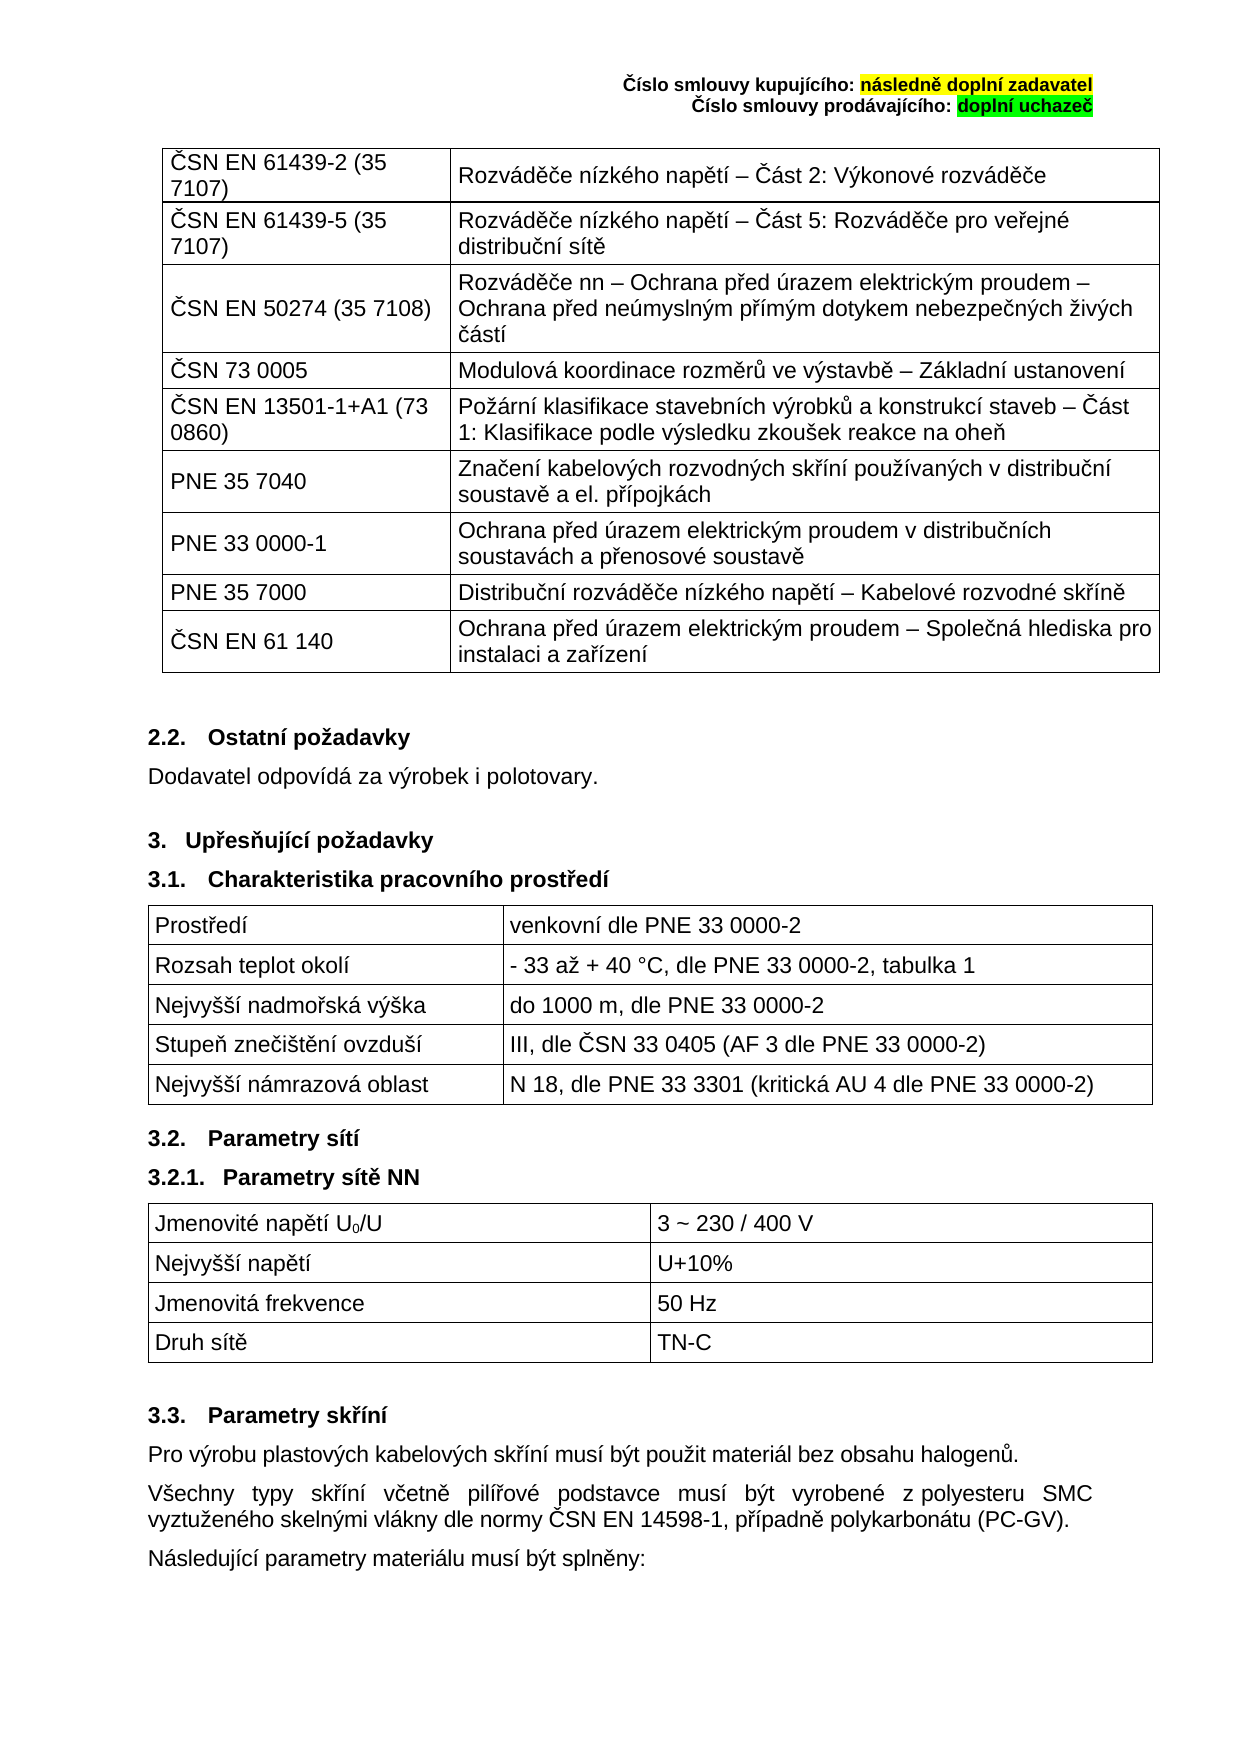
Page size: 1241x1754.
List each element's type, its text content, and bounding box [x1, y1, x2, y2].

list Parametry sítě NN [148, 1163, 1093, 1190]
table_cell Nejvyšší námrazová oblast [149, 1065, 503, 1104]
table_cell Modulová koordinace rozměrů ve výstavbě – Základní ustanovení [451, 353, 1159, 388]
table_cell ČSN EN 50274 (35 7108) [163, 265, 450, 352]
table_cell ČSN EN 61439-5 (35 7107) [163, 203, 450, 263]
table_cell Nejvyšší napětí [149, 1243, 650, 1282]
table_cell - 33 až + 40 °C, dle PNE 33 0000-2, tabulka 1 [504, 945, 1152, 984]
table_cell Rozváděče nízkého napětí – Část 2: Výkonové rozváděče [451, 149, 1159, 201]
table_cell do 1000 m, dle PNE 33 0000-2 [504, 985, 1152, 1024]
table_cell Ochrana před úrazem elektrickým proudem v distribučních soustavách a přenosové soustavě [451, 513, 1159, 574]
list Parametry sítí [148, 1125, 1093, 1151]
table_cell ČSN EN 61 140 [163, 611, 450, 672]
text Pro výrobu plastových kabelových skříní musí být použit materiál bez obsahu halogenů. [148, 1441, 1093, 1467]
list Parametry skříní [148, 1402, 1093, 1428]
table_cell PNE 33 0000-1 [163, 513, 450, 574]
table_cell N 18, dle PNE 33 3301 (kritická AU 4 dle PNE 33 0000-2) [504, 1065, 1152, 1104]
table_cell Jmenovitá frekvence [149, 1283, 650, 1322]
table_cell Nejvyšší nadmořská výška [149, 985, 503, 1024]
table_cell Značení kabelových rozvodných skříní používaných v distribuční soustavě a el. přípojkách [451, 451, 1159, 512]
table_cell Rozsah teplot okolí [149, 945, 503, 984]
table_cell Požární klasifikace stavebních výrobků a konstrukcí staveb – Část 1: Klasifikace podle výsledku zkoušek reakce na oheň [451, 389, 1159, 450]
table_cell Distribuční rozváděče nízkého napětí – Kabelové rozvodné skříně [451, 575, 1159, 609]
table_cell Ochrana před úrazem elektrickým proudem – Společná hlediska pro instalaci a zařízení [451, 611, 1159, 672]
table_cell Rozváděče nn – Ochrana před úrazem elektrickým proudem – Ochrana před neúmyslným přímým dotykem nebezpečných živých částí [451, 265, 1159, 352]
table_cell 50 Hz [651, 1283, 1152, 1322]
table_header venkovní dle PNE 33 0000-2 [504, 906, 1152, 944]
table_cell Druh sítě [149, 1323, 650, 1362]
table_cell Stupeň znečištění ovzduší [149, 1025, 503, 1064]
table_cell Rozváděče nízkého napětí – Část 5: Rozváděče pro veřejné distribuční sítě [451, 203, 1159, 263]
table_cell ČSN 73 0005 [163, 353, 450, 388]
table_cell PNE 35 7040 [163, 451, 450, 512]
text Následující parametry materiálu musí být splněny: [148, 1545, 1093, 1571]
table_cell U+10% [651, 1243, 1152, 1282]
table_cell PNE 35 7000 [163, 575, 450, 609]
table_header Prostředí [149, 906, 503, 944]
list Ostatní požadavky [148, 724, 1093, 750]
table_cell TN-C [651, 1323, 1152, 1362]
table_header Jmenovité napětí U0/U [149, 1204, 650, 1242]
list Upřesňující požadavky [148, 827, 1093, 853]
table_cell ČSN EN 13501-1+A1 (73 0860) [163, 389, 450, 450]
table_cell III, dle ČSN 33 0405 (AF 3 dle PNE 33 0000-2) [504, 1025, 1152, 1064]
list Charakteristika pracovního prostředí [148, 866, 1093, 892]
table_cell ČSN EN 61439-2 (35 7107) [163, 149, 450, 201]
text Dodavatel odpovídá za výrobek i polotovary. [148, 763, 1093, 789]
text Všechny typy skříní včetně pilířové podstavce musí být vyrobené z polyesteru SMC vyztuženého skelnými vlákny dle normy ČSN EN 14598-1, případně polykarbonátu (PC-GV). [148, 1479, 1093, 1532]
table_header 3 ~ 230 / 400 V [651, 1204, 1152, 1242]
